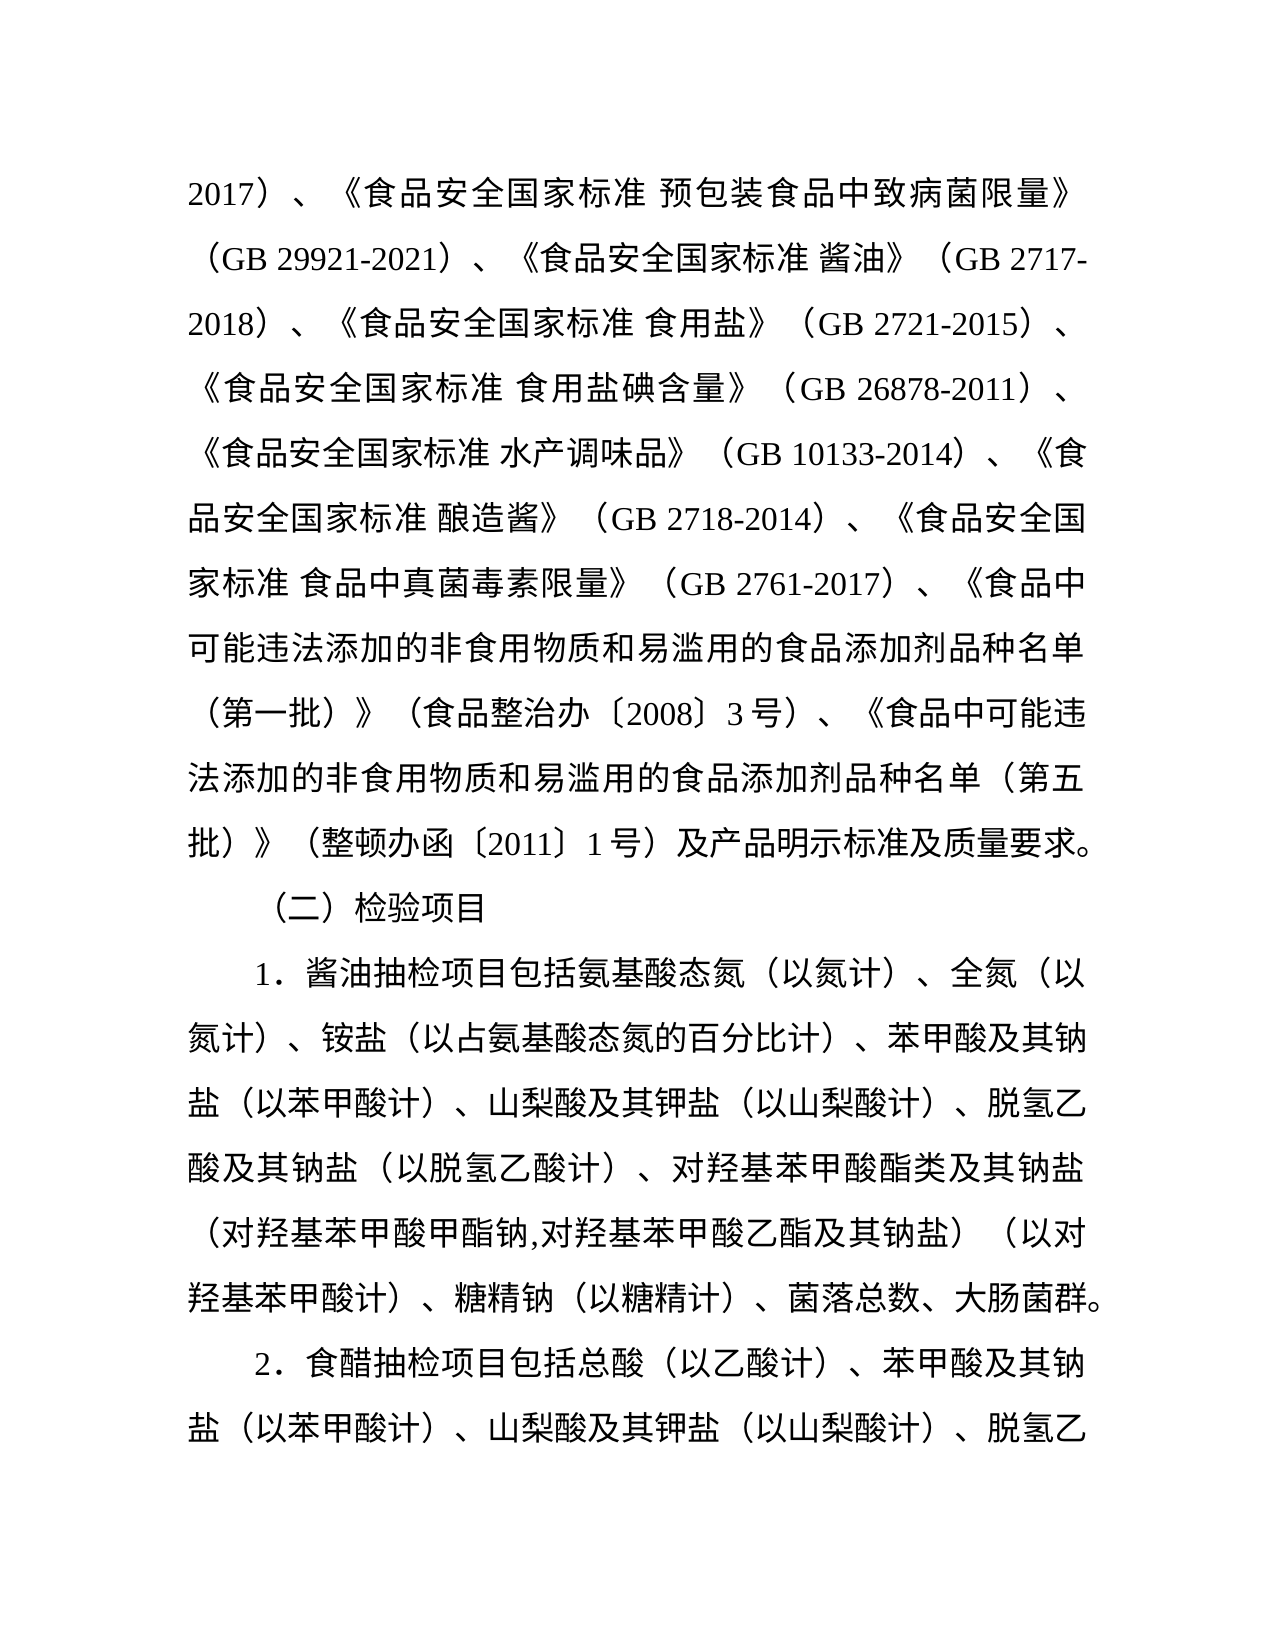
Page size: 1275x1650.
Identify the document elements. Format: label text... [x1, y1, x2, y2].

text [187, 159, 1087, 874]
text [187, 1329, 1087, 1459]
text （二）检验项目 [187, 874, 1087, 939]
text 1．酱油抽检项目包括氨基酸态氮（以氮计）、全氮（以氮计）、铵盐（以占氨基酸态氮的百分比计）、苯甲酸及其钠盐（以苯甲酸计）、山梨酸及其钾盐（以山梨酸计）、脱氢乙酸及其钠盐（以脱氢乙酸计）、对羟基苯甲酸酯类及其钠盐（对羟基苯甲酸甲酯钠,对羟基苯甲酸乙酯及其钠盐）（以对羟基苯甲酸计）、糖精钠（以糖精计）、菌落总数、大肠菌群。 [187, 939, 1087, 1329]
